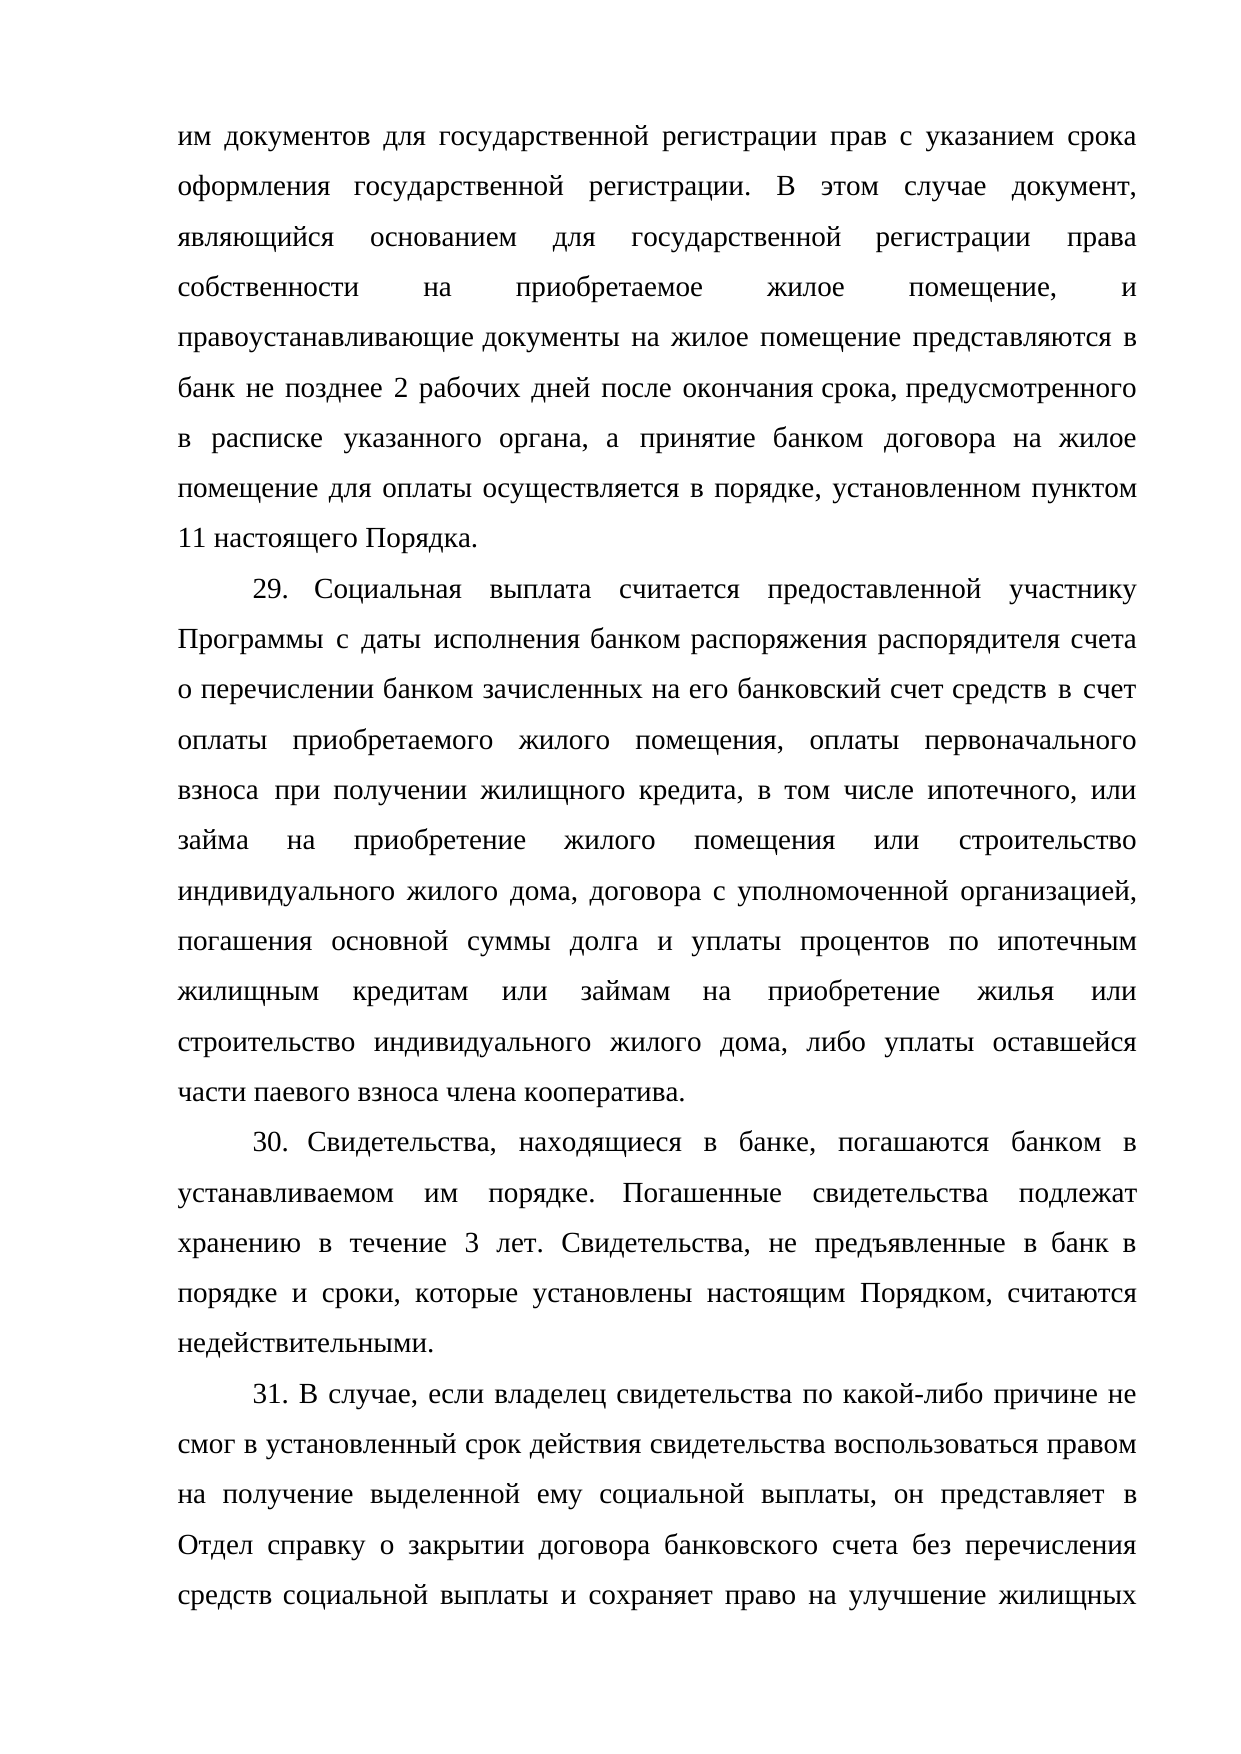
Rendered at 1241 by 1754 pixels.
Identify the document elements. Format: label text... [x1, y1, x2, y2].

text 29. Социальная выплата считается предоставленной участнику Программы с даты исполнения банком распоряжения распорядителя счета о перечислении банком зачисленных на его банковский счет средств в счет оплаты приобретаемого жилого помещения, оплаты первоначального взноса при получении жилищного кредита, в том числе ипотечного, или займа на приобретение жилого помещения или строительство индивидуального жилого дома, договора с уполномоченной организацией, погашения основной суммы долга и уплаты процентов по ипотечным жилищным кредитам или займам на приобретение жилья или строительство индивидуального жилого дома, либо уплаты оставшейся части паевого взноса члена кооператива. [177, 571, 1137, 1108]
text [177, 1376, 1137, 1611]
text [177, 118, 1137, 554]
text 30. Свидетельства, находящиеся в банке, погашаются банком в устанавливаемом им порядке. Погашенные свидетельства подлежат хранению в течение 3 лет. Свидетельства, не предъявленные в банк в порядке и сроки, которые установлены настоящим Порядком, считаются недействительными. [177, 1124, 1137, 1359]
